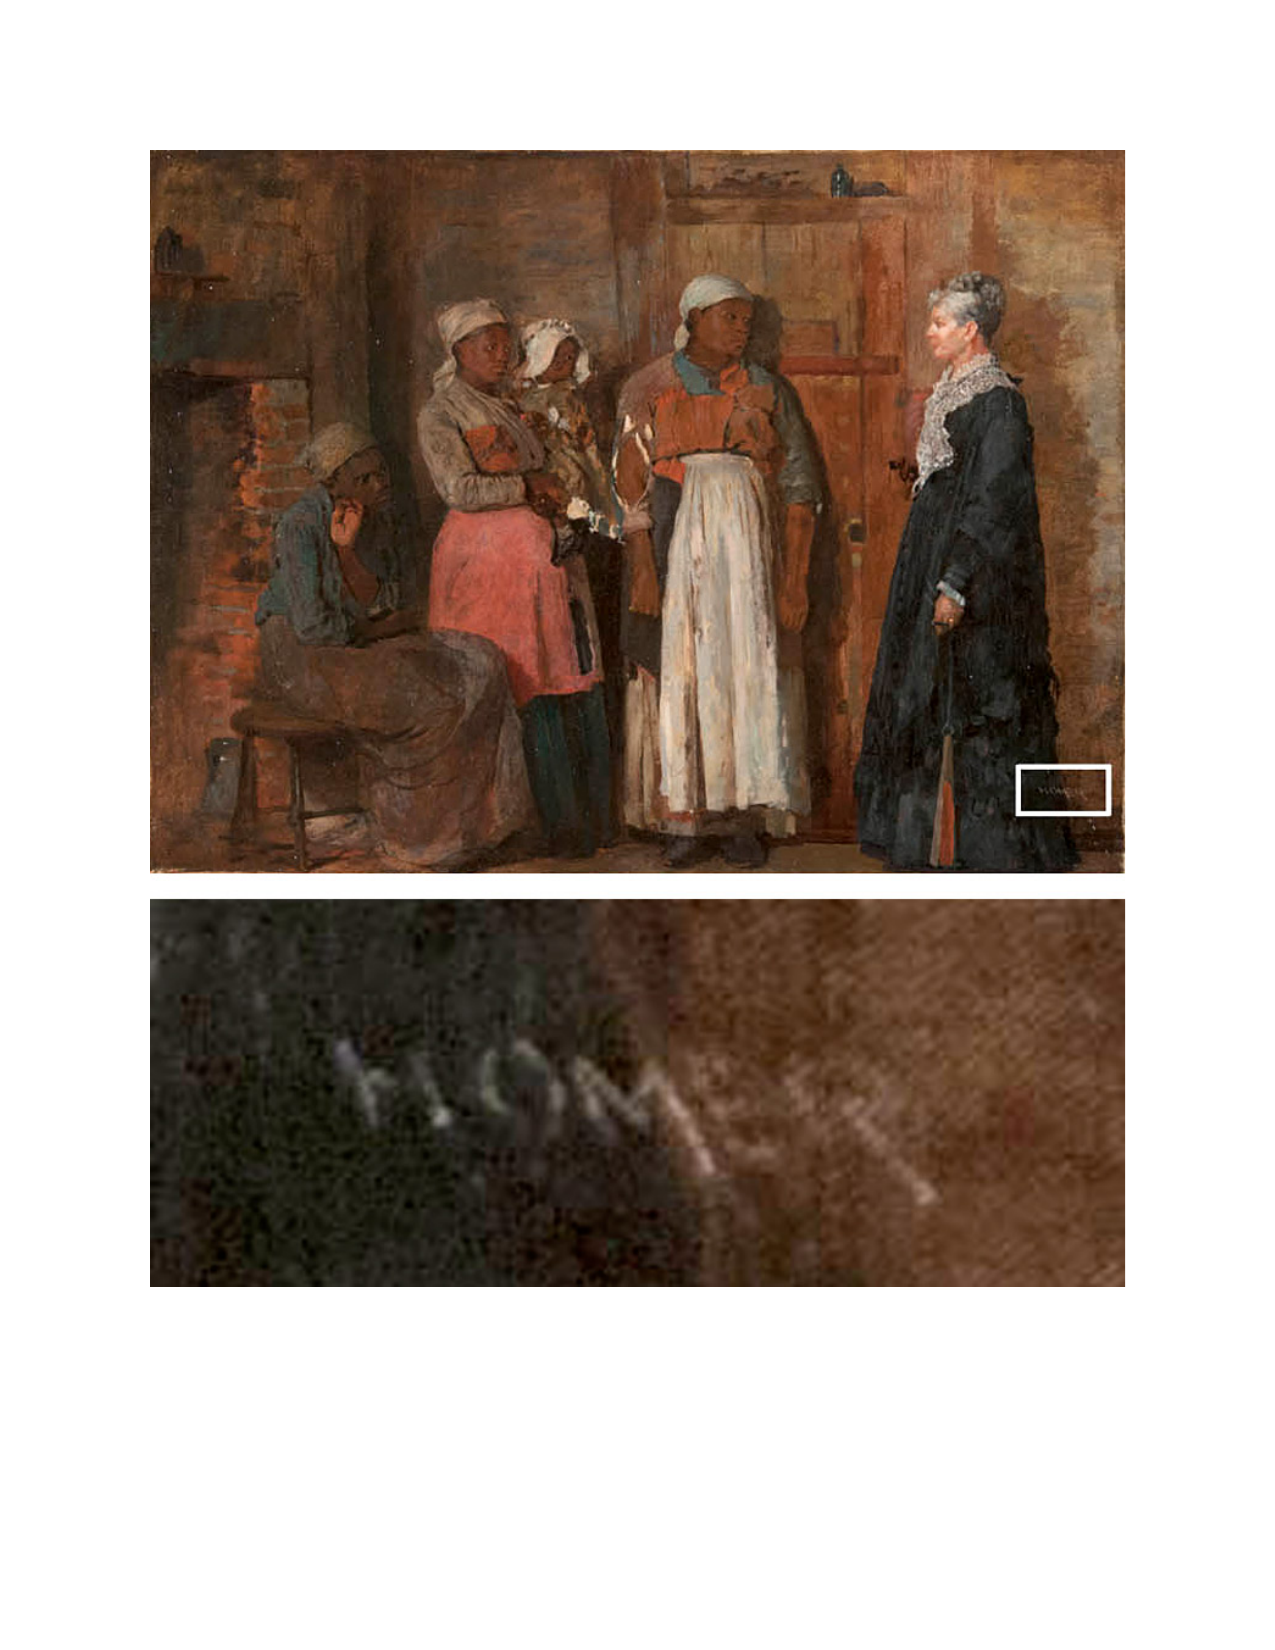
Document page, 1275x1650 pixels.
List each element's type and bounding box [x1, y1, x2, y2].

picture [150, 150, 1125, 1287]
